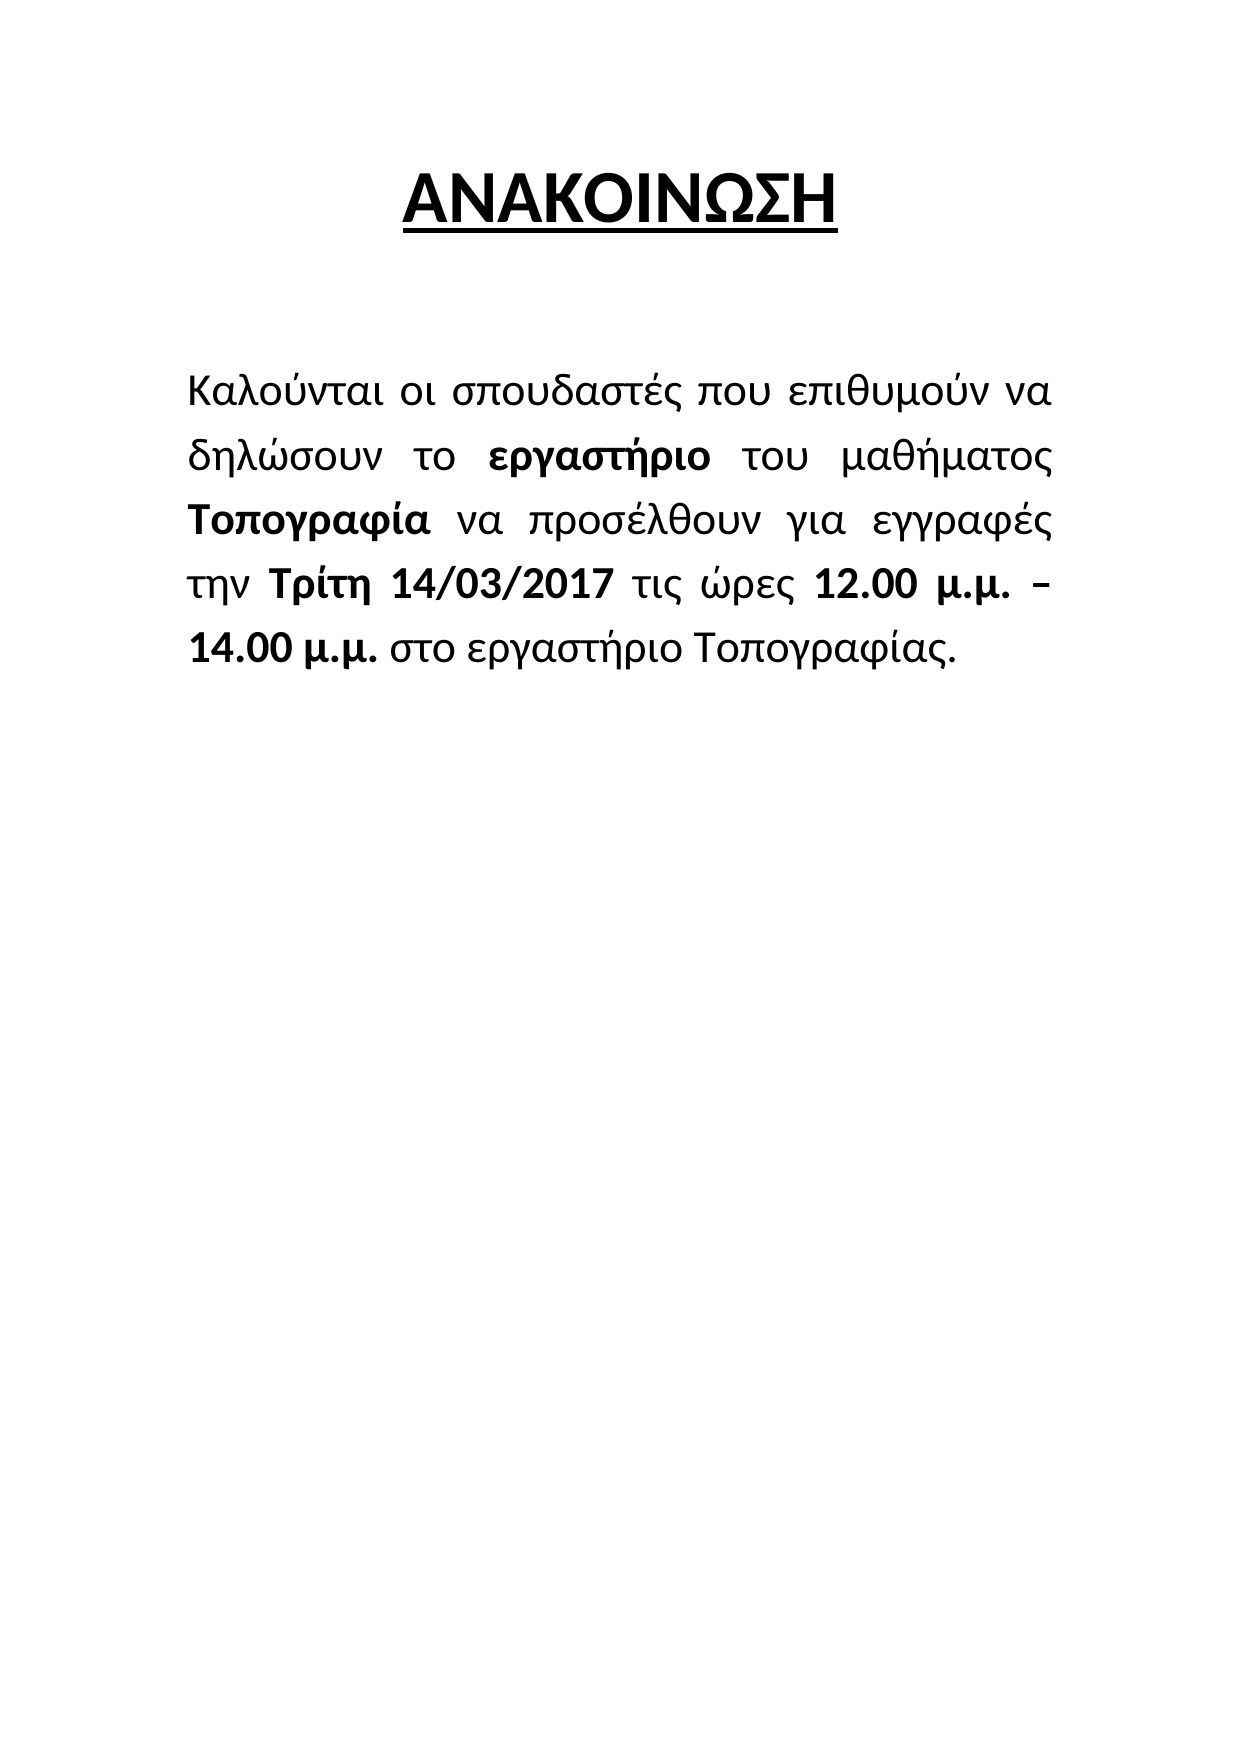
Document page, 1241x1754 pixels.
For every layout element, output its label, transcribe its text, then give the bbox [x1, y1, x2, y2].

text ΑΝΑΚΟΙΝΩΣΗ [187, 150, 1053, 242]
text Καλούνται οι σπουδαστές που επιθυμούν να δηλώσουν το εργαστήριο του μαθήματος Τοπογραφία να προσέλθουν για εγγραφές την Τρίτη 14/03/2017 τις ώρες 12.00 μ.μ. – 14.00 μ.μ. στο εργαστήριο Τοπογραφίας. [187, 361, 1053, 674]
